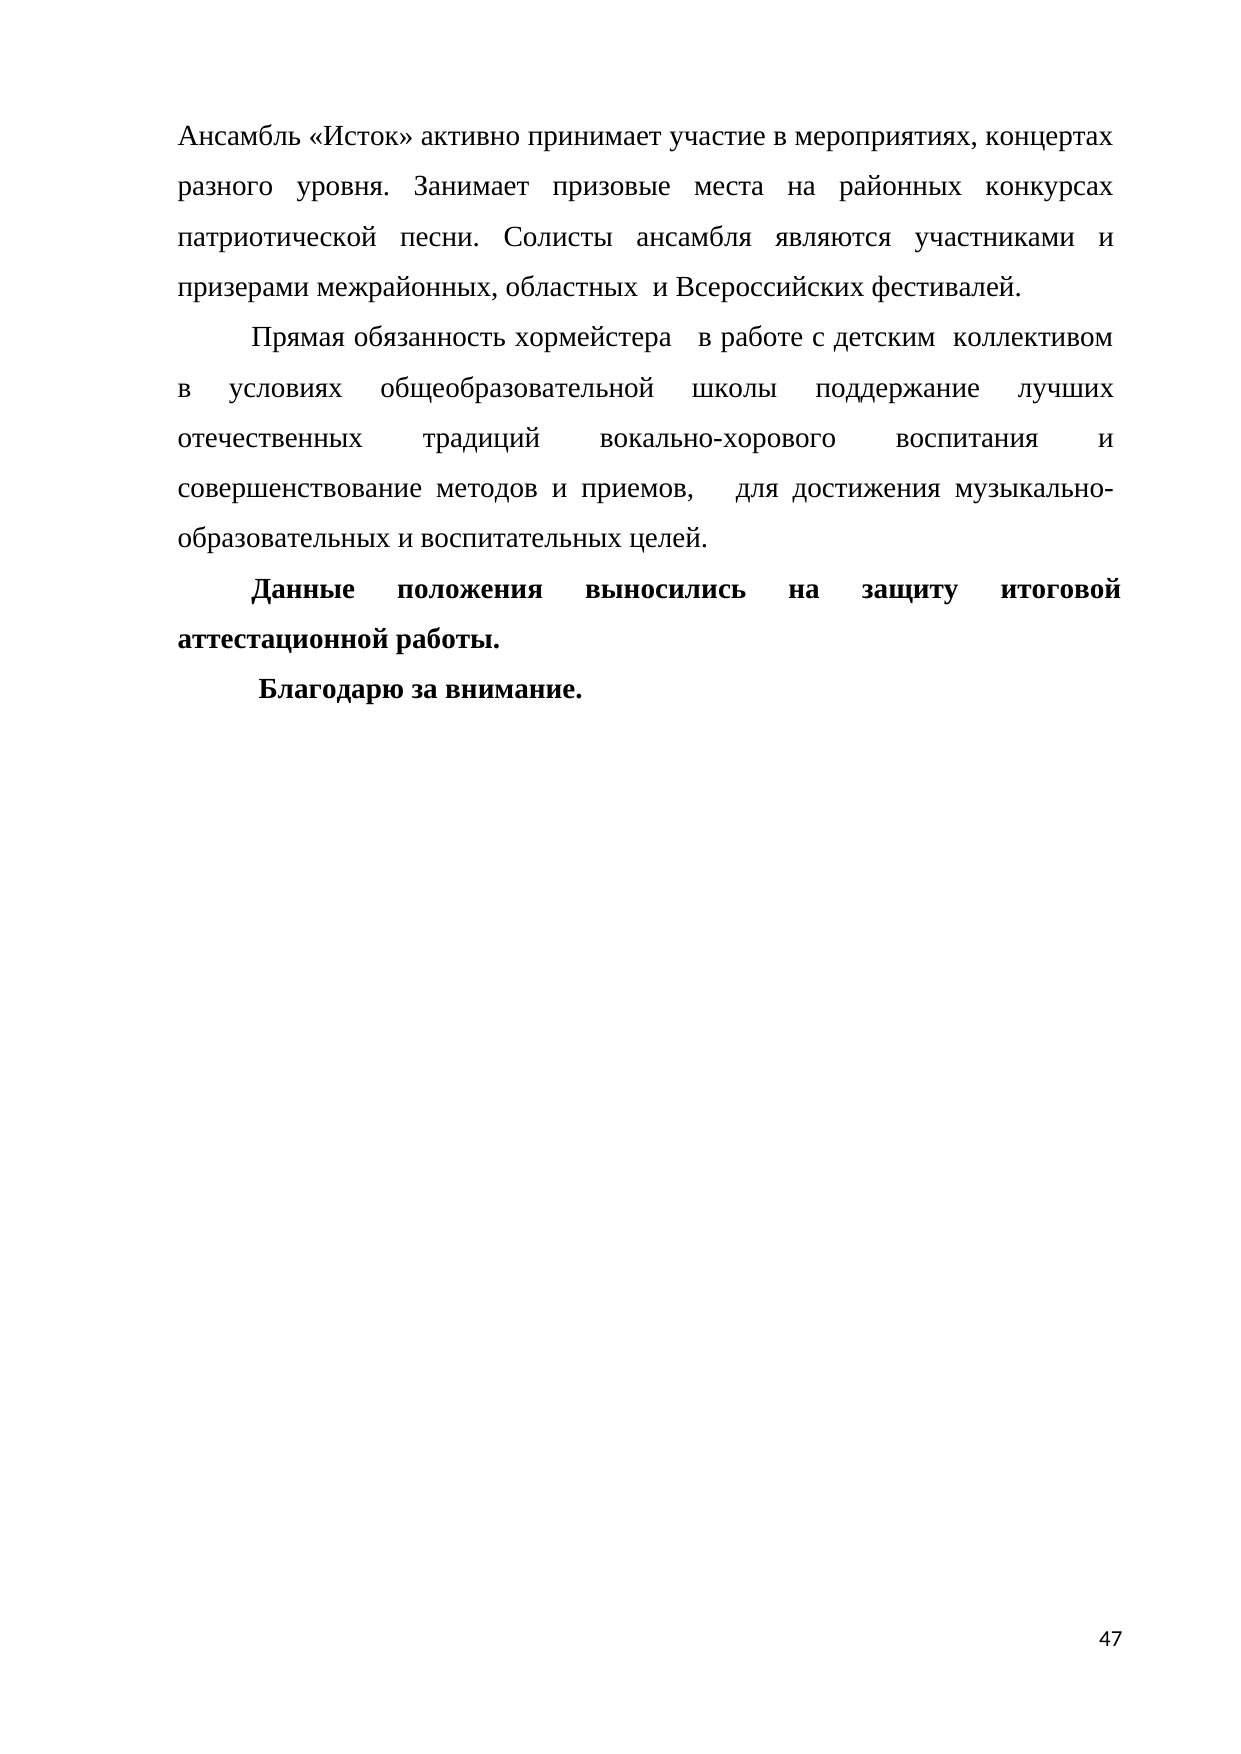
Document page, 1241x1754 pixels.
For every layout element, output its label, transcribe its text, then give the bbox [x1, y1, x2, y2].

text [177, 118, 1114, 303]
text Прямая обязанность хормейстера в работе с детским коллективом в условиях общеобразовательной школы поддержание лучших отечественных традиций вокально-хорового воспитания и совершенствование методов и приемов, для достижения музыкально-образовательных и воспитательных целей. [177, 319, 1114, 554]
text Благодарю за внимание. [177, 672, 1122, 705]
text Данные положения выносились на защиту итоговой аттестационной работы. [177, 571, 1122, 655]
